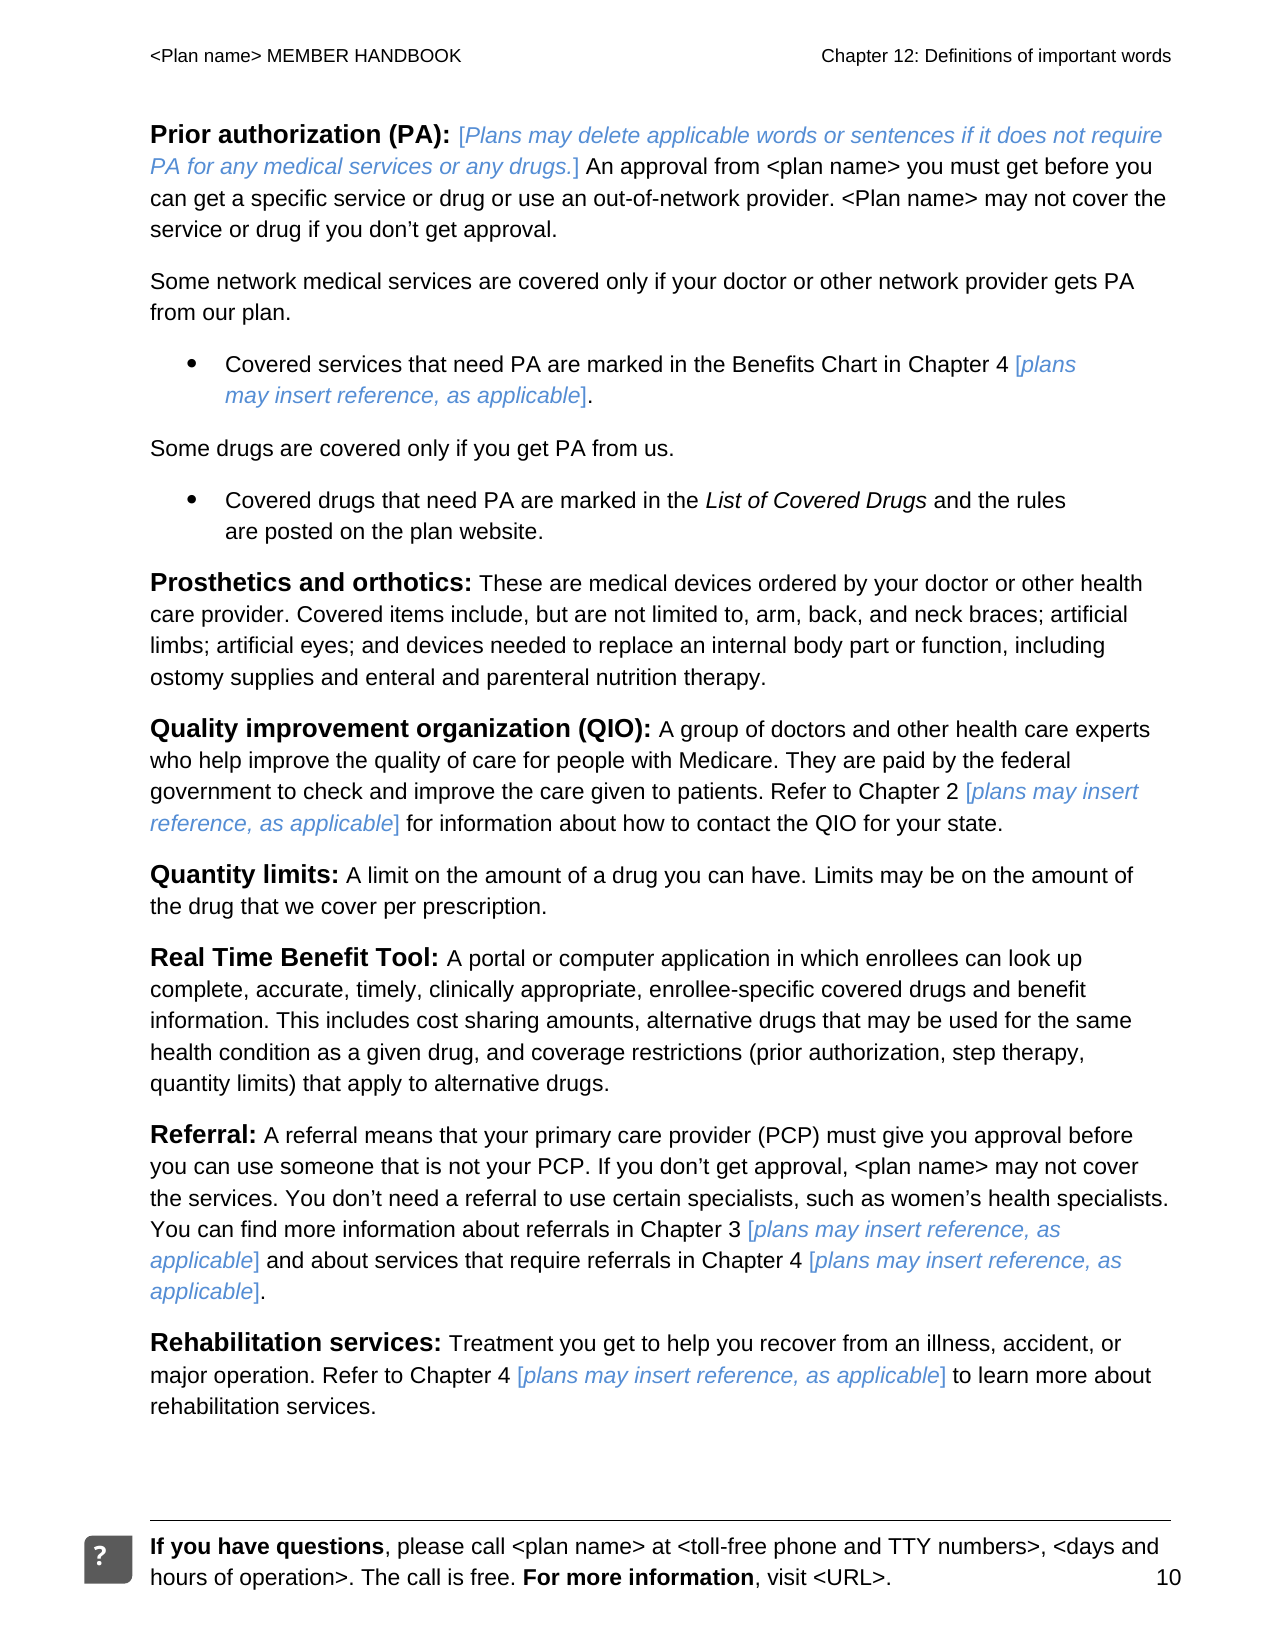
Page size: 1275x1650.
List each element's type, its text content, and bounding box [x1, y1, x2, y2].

subtitle Quality improvement organization (QIO): A group of doctors and other health care experts who help improve the quality of care for people with Medicare. They are paid by the federal government to check and improve the care given to patients. Refer to Chapter 2 [plans may insert reference, as applicable] for information about how to contact the QIO for your state. [150, 712, 1171, 837]
subtitle Real Time Benefit Tool: A portal or computer application in which enrollees can look up complete, accurate, timely, clinically appropriate, enrollee-specific covered drugs and benefit information. This includes cost sharing amounts, alternative drugs that may be used for the same health condition as a given drug, and coverage restrictions (prior authorization, step therapy, quantity limits) that apply to alternative drugs. [150, 941, 1171, 1098]
subtitle Referral: A referral means that your primary care provider (PCP) must give you approval before you can use someone that is not your PCP. If you don’t get approval, <plan name> may not cover the services. You don’t need a referral to use certain specialists, such as women’s health specialists. You can find more information about referrals in Chapter 3 [plans may insert reference, as applicable] and about services that require referrals in Chapter 4 [plans may insert reference, as applicable]. [150, 1118, 1171, 1306]
subtitle Quantity limits: A limit on the amount of a drug you can have. Limits may be on the amount of the drug that we cover per prescription. [150, 858, 1171, 921]
subtitle Rehabilitation services: Treatment you get to help you recover from an illness, accident, or major operation. Refer to Chapter 4 [plans may insert reference, as applicable] to learn more about rehabilitation services. [150, 1327, 1171, 1421]
text Some drugs are covered only if you get PA from us. [150, 431, 1171, 462]
list Covered drugs that need PA are marked in the List of Covered Drugs and the rules are posted on the plan website. [187, 483, 1096, 546]
list Covered services that need PA are marked in the Benefits Chart in Chapter 4 [plans may insert reference, as applicable]. [187, 348, 1096, 410]
subtitle Prior authorization (PA): [Plans may delete applicable words or sentences if it does not require PA for any medical services or any drugs.] An approval from <plan name> you must get before you can get a specific service or drug or use an out-of-network provider. <Plan name> may not cover the service or drug if you don’t get approval. [150, 118, 1171, 243]
text Some network medical services are covered only if your doctor or other network provider gets PA from our plan. [150, 264, 1171, 327]
subtitle Prosthetics and orthotics: These are medical devices ordered by your doctor or other health care provider. Covered items include, but are not limited to, arm, back, and neck braces; artificial limbs; artificial eyes; and devices needed to replace an internal body part or function, including ostomy supplies and enteral and parenteral nutrition therapy. [150, 566, 1171, 691]
